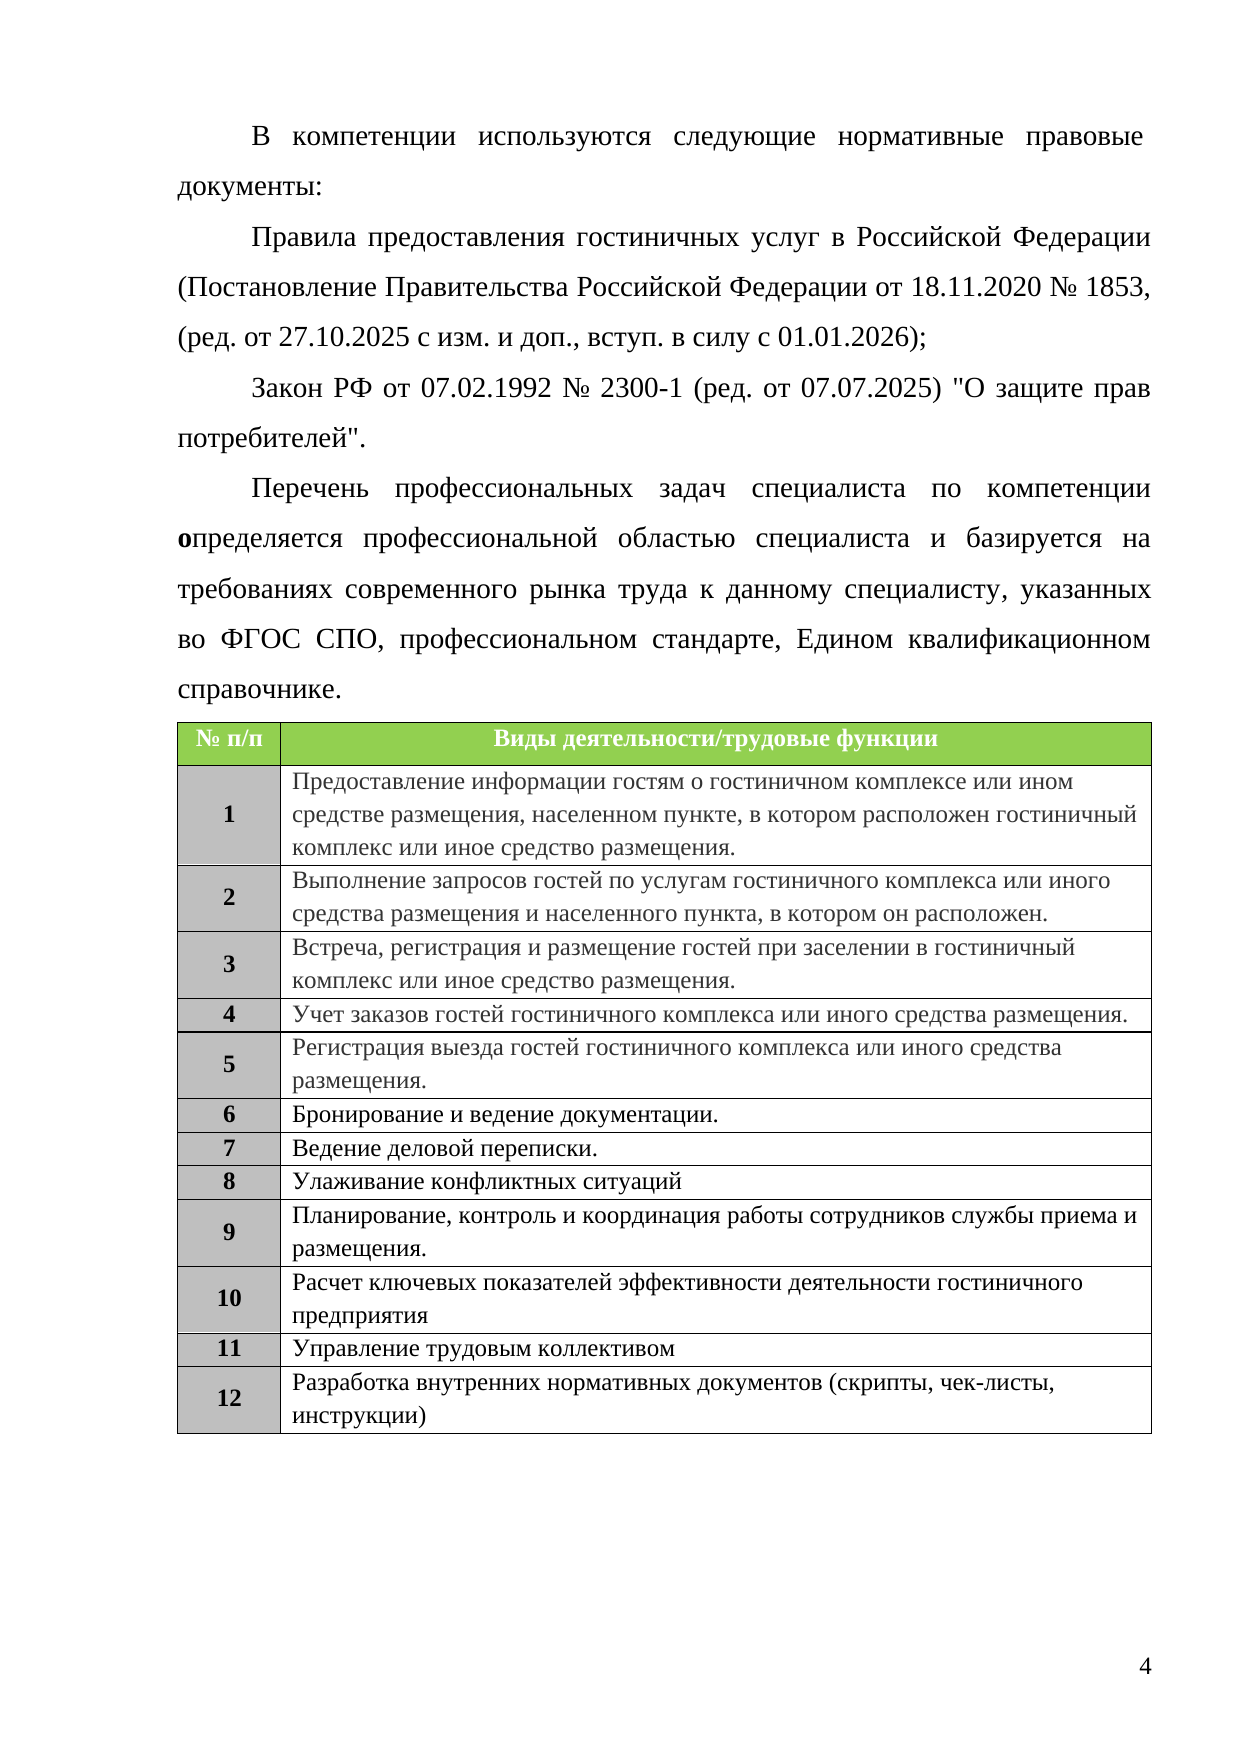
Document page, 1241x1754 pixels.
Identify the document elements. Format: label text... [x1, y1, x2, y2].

table_cell Учет заказов гостей гостиничного комплекса или иного средства размещения. [281, 999, 1151, 1031]
table_cell Встреча, регистрация и размещение гостей при заселении в гостиничный комплекс или иное средство размещения. [281, 932, 1151, 998]
table_cell 12 [178, 1367, 280, 1433]
table_cell Управление трудовым коллективом [281, 1334, 1151, 1366]
table_cell Регистрация выезда гостей гостиничного комплекса или иного средства размещения. [281, 1033, 1151, 1098]
table_cell Расчет ключевых показателей эффективности деятельности гостиничного предприятия [281, 1267, 1151, 1332]
table_header Виды деятельности/трудовые функции [281, 723, 1151, 765]
table_cell 11 [178, 1334, 280, 1366]
text Закон РФ от 07.02.1992 № 2300-1 (ред. от 07.07.2025) "О защите прав потребителей". [177, 370, 1152, 453]
table_cell 4 [178, 999, 280, 1031]
text Правила предоставления гостиничных услуг в Российской Федерации (Постановление Правительства Российской Федерации от 18.11.2020 № 1853, (ред. от 27.10.2025 с изм. и доп., вступ. в силу с 01.01.2026); [177, 219, 1152, 353]
list Перечень профессиональных задач специалиста по компетенции определяется профессиональной областью специалиста и базируется на требованиях современного рынка труда к данному специалисту, указанных во ФГОС СПО, профессиональном стандарте, Едином квалификационном справочнике. [177, 470, 1152, 705]
table_cell 5 [178, 1033, 280, 1098]
table_cell 10 [178, 1267, 280, 1332]
table_cell Разработка внутренних нормативных документов (скрипты, чек-листы, инструкции) [281, 1367, 1151, 1433]
table_header № п/п [178, 723, 280, 765]
table_cell 2 [178, 866, 280, 931]
table_cell 8 [178, 1166, 280, 1199]
table_cell 9 [178, 1200, 280, 1266]
table_cell Бронирование и ведение документации. [281, 1099, 1151, 1132]
table_cell Предоставление информации гостям о гостиничном комплексе или ином средстве размещения, населенном пункте, в котором расположен гостиничный комплекс или иное средство размещения. [281, 766, 1151, 864]
table_cell Ведение деловой переписки. [281, 1133, 1151, 1165]
table_cell Планирование, контроль и координация работы сотрудников службы приема и размещения. [281, 1200, 1151, 1266]
text В компетенции используются следующие нормативные правовые документы: [177, 118, 1144, 202]
table_cell 7 [178, 1133, 280, 1165]
table_cell 6 [178, 1099, 280, 1132]
table_cell Улаживание конфликтных ситуаций [281, 1166, 1151, 1199]
table_cell 3 [178, 932, 280, 998]
table_cell 1 [178, 766, 280, 864]
table_cell Выполнение запросов гостей по услугам гостиничного комплекса или иного средства размещения и населенного пункта, в котором он расположен. [281, 866, 1151, 931]
